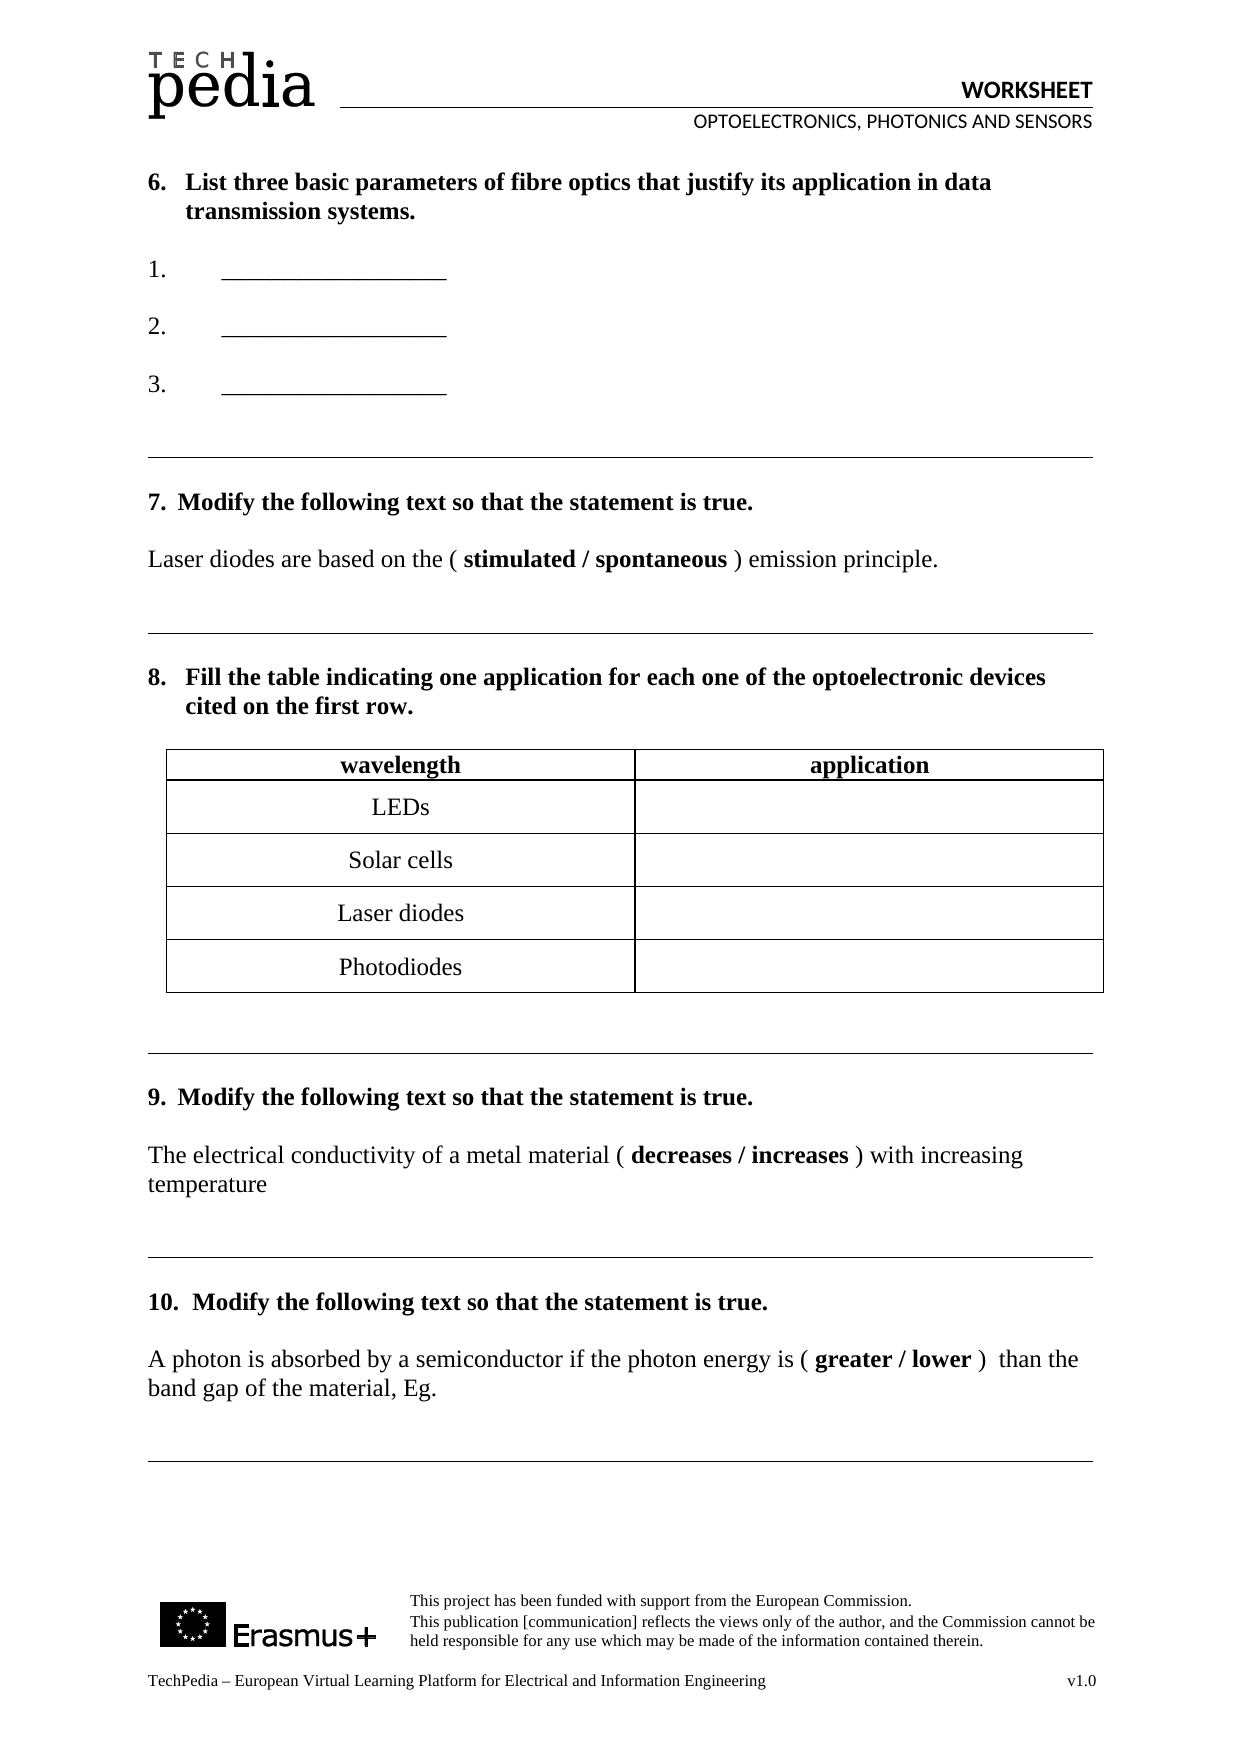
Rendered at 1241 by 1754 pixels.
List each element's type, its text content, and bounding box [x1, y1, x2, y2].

text List three basic parameters of fibre optics that justify its application in data transmission systems. [148, 167, 1093, 225]
text 3. __________________ [148, 369, 1093, 397]
table_cell [636, 887, 1103, 939]
table_cell [636, 940, 1103, 992]
list cited on the first row. [185, 691, 1093, 720]
text Modify the following text so that the statement is true. [148, 487, 1093, 516]
text The electrical conductivity of a metal material ( decreases / increases ) with increasing temperature [148, 1140, 1093, 1197]
table_cell Laser diodes [167, 887, 634, 939]
table_cell LEDs [167, 781, 634, 833]
table_cell Photodiodes [167, 940, 634, 992]
table_header wavelength [167, 750, 634, 778]
table_cell Solar cells [167, 834, 634, 886]
text Laser diodes are based on the ( stimulated / spontaneous ) emission principle. [148, 544, 1093, 573]
text 1. __________________ [148, 254, 1093, 282]
text 2. __________________ [148, 311, 1093, 340]
table_cell [636, 834, 1103, 886]
text Modify the following text so that the statement is true. [148, 1287, 1093, 1316]
text Fill the table indicating one application for each one of the optoelectronic devices [148, 662, 1093, 691]
text Modify the following text so that the statement is true. [148, 1082, 1093, 1111]
table_header application [636, 750, 1103, 778]
text A photon is absorbed by a semiconductor if the photon energy is ( greater / lower ) than the band gap of the material, Eg. [148, 1344, 1093, 1402]
table_cell [636, 781, 1103, 833]
